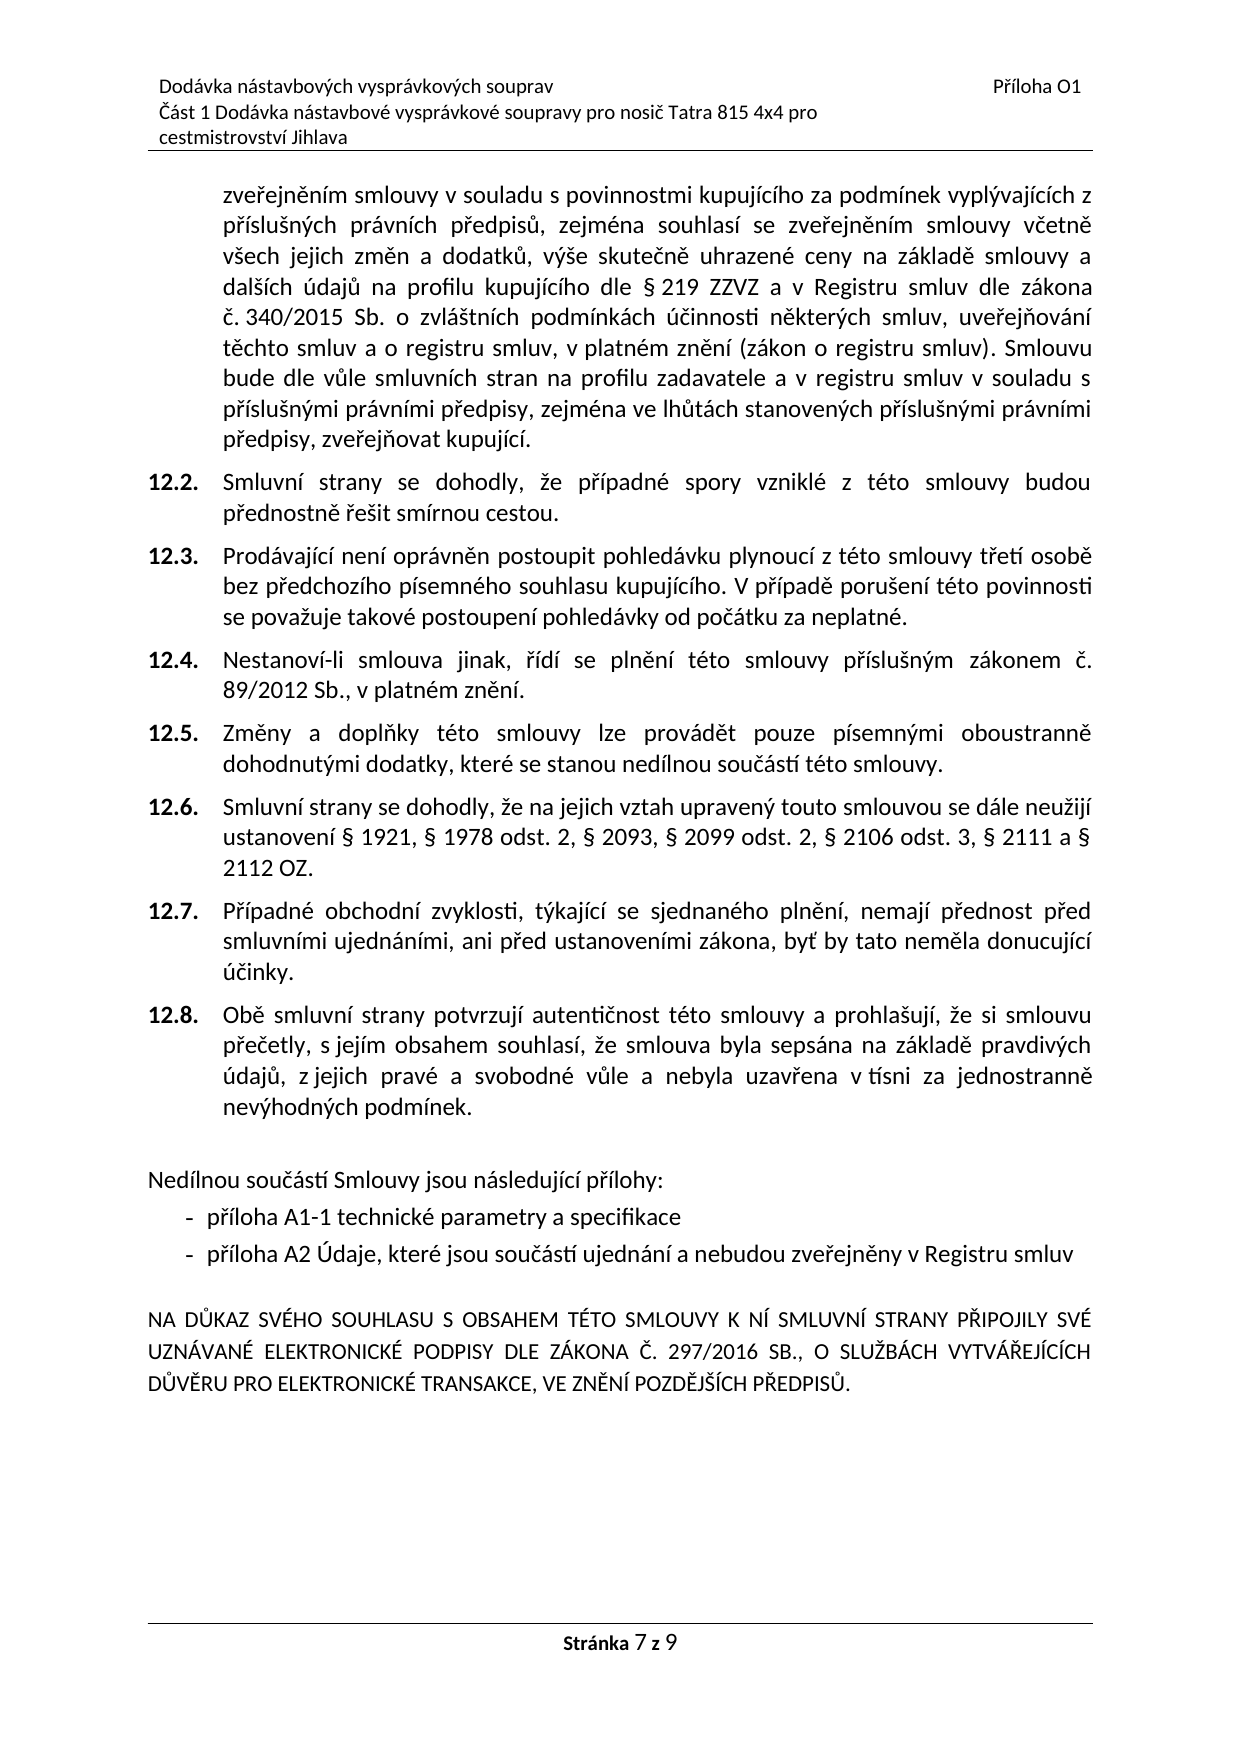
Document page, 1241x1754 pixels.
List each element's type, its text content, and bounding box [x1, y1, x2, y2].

list příloha A1-1 technické parametry a specifikace [185, 1201, 1093, 1231]
list příloha A2 Údaje, které jsou součástí ujednání a nebudou zveřejněny v Registru smluv [185, 1238, 1093, 1268]
list Nestanoví-li smlouva jinak, řídí se plnění této smlouvy příslušným zákonem č. 89/2012 Sb., v platném znění. [148, 644, 1093, 705]
list Změny a doplňky této smlouvy lze provádět pouze písemnými oboustranně dohodnutými dodatky, které se stanou nedílnou součástí této smlouvy. [148, 717, 1093, 778]
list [148, 179, 1093, 454]
list Případné obchodní zvyklosti, týkající se sjednaného plnění, nemají přednost před smluvními ujednáními, ani před ustanoveními zákona, byť by tato neměla donucující účinky. [148, 895, 1093, 987]
list Prodávající není oprávněn postoupit pohledávku plynoucí z této smlouvy třetí osobě bez předchozího písemného souhlasu kupujícího. V případě porušení této povinnosti se považuje takové postoupení pohledávky od počátku za neplatné. [148, 540, 1093, 631]
text NA DŮKAZ SVÉHO SOUHLASU S OBSAHEM TÉTO smlouvy K NÍ SMLUVNÍ STRANY PŘIPOJILY SVÉ UZNÁVANÉ ELEKTRONICKÉ PODPISY DLE ZÁKONA Č. 297/2016 SB., O SLUŽBÁCH VYTVÁŘEJÍCÍCH DŮVĚRU PRO ELEKTRONICKÉ TRANSAKCE, VE ZNĚNÍ POZDĚJŠÍCH PŘEDPISŮ. [148, 1305, 1093, 1397]
list Smluvní strany se dohodly, že na jejich vztah upravený touto smlouvou se dále neužijí ustanovení § 1921, § 1978 odst. 2, § 2093, § 2099 odst. 2, § 2106 odst. 3, § 2111 a § 2112 OZ. [148, 791, 1093, 882]
text Nedílnou součástí Smlouvy jsou následující přílohy: [148, 1164, 1093, 1195]
list Obě smluvní strany potvrzují autentičnost této smlouvy a prohlašují, že si smlouvu přečetly, s jejím obsahem souhlasí, že smlouva byla sepsána na základě pravdivých údajů, z jejich pravé a svobodné vůle a nebyla uzavřena v tísni za jednostranně nevýhodných podmínek. [148, 999, 1093, 1121]
list Smluvní strany se dohodly, že případné spory vzniklé z této smlouvy budou přednostně řešit smírnou cestou. [148, 466, 1093, 527]
